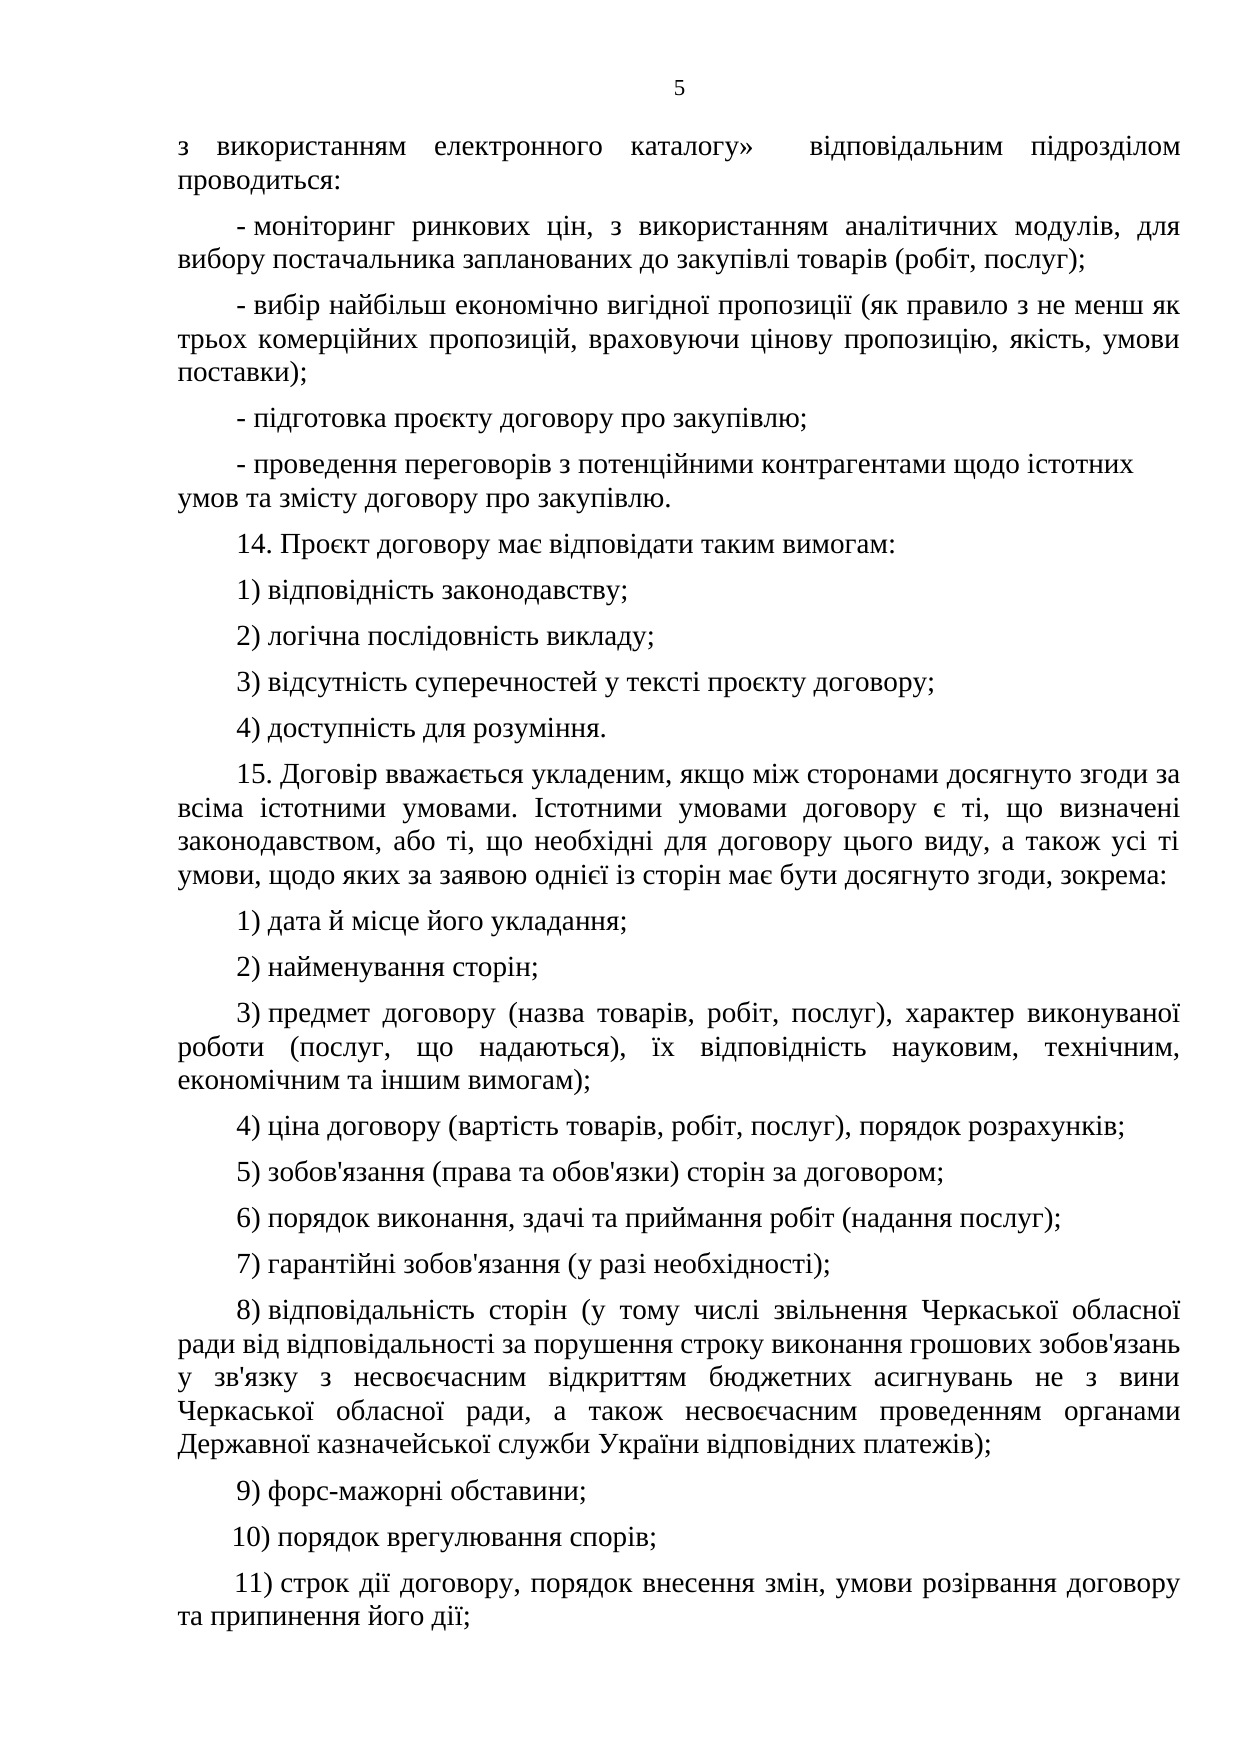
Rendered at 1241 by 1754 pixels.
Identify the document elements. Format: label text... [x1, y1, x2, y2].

text 11) строк дії договору, порядок внесення змін, умови розірвання договору та припинення його дії; [177, 1565, 1181, 1632]
text 3) відсутність суперечностей у тексті проєкту договору; [177, 664, 1181, 698]
text 6) порядок виконання, здачі та приймання робіт (надання послуг); [177, 1200, 1181, 1234]
text 4) доступність для розуміння. [177, 710, 1181, 744]
text 2) найменування сторін; [177, 949, 1181, 983]
text 2) логічна послідовність викладу; [177, 618, 1181, 652]
text - вибір найбільш економічно вигідної пропозиції (як правило з не менш як трьох комерційних пропозицій, враховуючи цінову пропозицію, якість, умови поставки); [177, 287, 1181, 388]
text 7) гарантійні зобов'язання (у разі необхідності); [177, 1246, 1181, 1280]
text 1) дата й місце його укладання; [177, 903, 1181, 937]
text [177, 128, 1181, 195]
text - проведення переговорів з потенційними контрагентами щодо істотних умов та змісту договору про закупівлю. [177, 447, 1181, 514]
text - підготовка проєкту договору про закупівлю; [177, 401, 1181, 434]
text 5) зобов'язання (права та обов'язки) сторін за договором; [177, 1154, 1181, 1188]
text 3) предмет договору (назва товарів, робіт, послуг), характер виконуваної роботи (послуг, що надаються), їх відповідність науковим, технічним, економічним та іншим вимогам); [177, 995, 1181, 1096]
text 1) відповідність законодавству; [177, 572, 1181, 606]
text 10) порядок врегулювання спорів; [177, 1519, 1181, 1552]
text 15. Договір вважається укладеним, якщо між сторонами досягнуто згоди за всіма істотними умовами. Істотними умовами договору є ті, що визначені законодавством, або ті, що необхідні для договору цього виду, а також усі ті умови, щодо яких за заявою однієї із сторін має бути досягнуто згоди, зокрема: [177, 756, 1181, 891]
text 14. Проєкт договору має відповідати таким вимогам: [177, 526, 1181, 560]
text 9) форс-мажорні обставини; [177, 1473, 1181, 1506]
text - моніторинг ринкових цін, з використанням аналітичних модулів, для вибору постачальника запланованих до закупівлі товарів (робіт, послуг); [177, 208, 1181, 275]
text 4) ціна договору (вартість товарів, робіт, послуг), порядок розрахунків; [177, 1108, 1181, 1142]
text 8) відповідальність сторін (у тому числі звільнення Черкаської обласної ради від відповідальності за порушення строку виконання грошових зобов'язань у зв'язку з несвоєчасним відкриттям бюджетних асигнувань не з вини Черкаської обласної ради, а також несвоєчасним проведенням органами Державної казначейської служби України відповідних платежів); [177, 1292, 1181, 1460]
